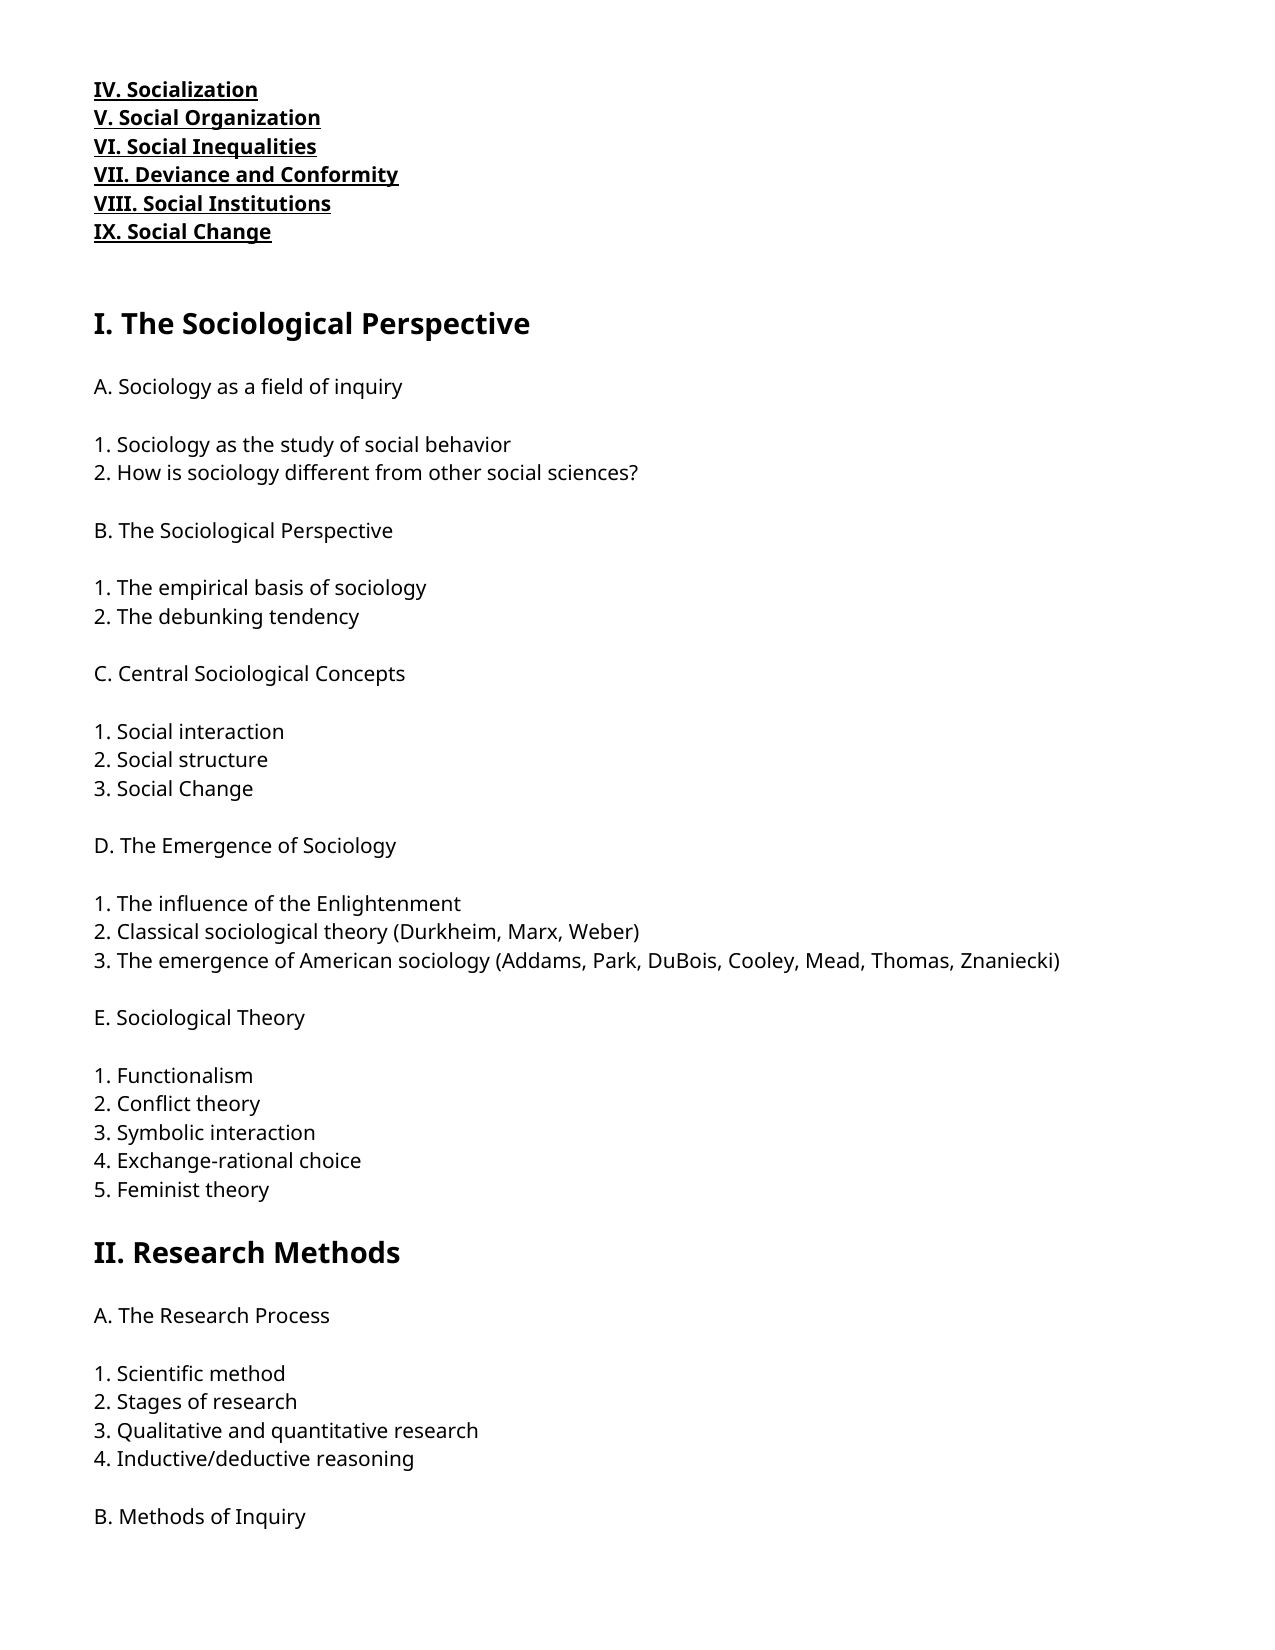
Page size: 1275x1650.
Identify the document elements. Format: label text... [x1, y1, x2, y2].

text A. Sociology as a field of inquiry [94, 372, 1191, 401]
text 1. Sociology as the study of social behavior 2. How is sociology different from other social sciences? [94, 430, 1191, 487]
text B. The Sociological Perspective [94, 516, 1191, 544]
text A. The Research Process [94, 1301, 1191, 1330]
text 1. The influence of the Enlightenment 2. Classical sociological theory (Durkheim, Marx, Weber) 3. The emergence of American sociology (Addams, Park, DuBois, Cooley, Mead, Thomas, Znaniecki) [94, 889, 1191, 974]
text I. The Sociological Perspective [94, 303, 1191, 343]
text D. The Emergence of Sociology [94, 831, 1191, 860]
text B. Methods of Inquiry [94, 1502, 1191, 1530]
text 1. Scientific method 2. Stages of research 3. Qualitative and quantitative research 4. Inductive/deductive reasoning [94, 1359, 1191, 1473]
text E. Sociological Theory [94, 1003, 1191, 1032]
text VI. Social Inequalities VII. Deviance and Conformity [94, 132, 1191, 189]
text 1. Functionalism 2. Conflict theory 3. Symbolic interaction 4. Exchange-rational choice 5. Feminist theory [94, 1061, 1191, 1203]
text C. Central Sociological Concepts [94, 659, 1191, 688]
text IV. Socialization V. Social Organization [94, 75, 1191, 132]
text VIII. Social Institutions IX. Social Change [94, 189, 1191, 246]
text II. Research Methods [94, 1232, 1191, 1272]
text 1. Social interaction 2. Social structure 3. Social Change [94, 717, 1191, 802]
text 1. The empirical basis of sociology 2. The debunking tendency [94, 573, 1191, 630]
